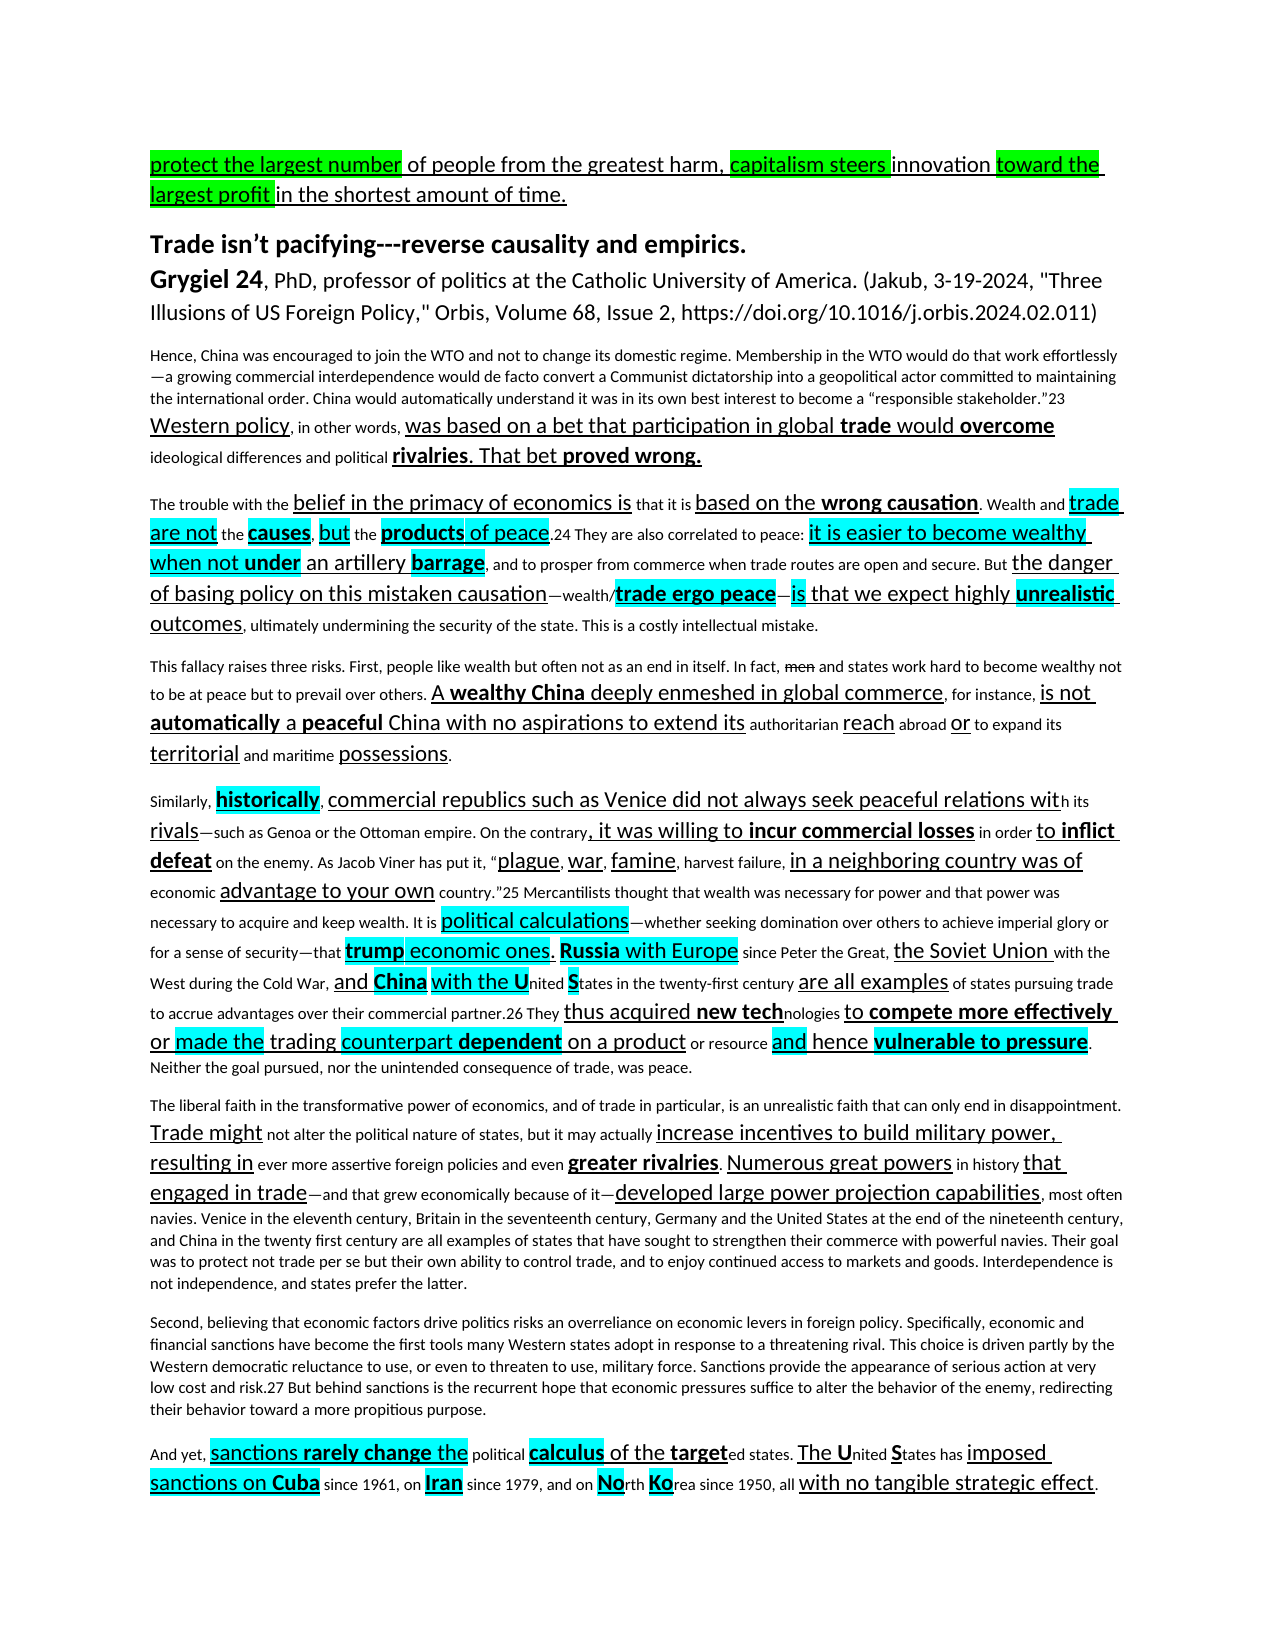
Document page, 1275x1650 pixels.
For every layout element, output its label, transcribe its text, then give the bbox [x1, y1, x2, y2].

text Hence, China was encouraged to join the WTO and not to change its domestic regime. Membership in the WTO would do that work effortlessly—a growing commercial interdependence would de facto convert a Communist dictatorship into a geopolitical actor committed to maintaining the international order. China would automatically understand it was in its own best interest to become a “responsible stakeholder.”23 Western policy, in other words, was based on a bet that participation in global trade would overcome ideological differences and political rivalries. That bet proved wrong. [150, 345, 1125, 469]
text The liberal faith in the transformative power of economics, and of trade in particular, is an unrealistic faith that can only end in disappointment. Trade might not alter the political nature of states, but it may actually increase incentives to build military power, resulting in ever more assertive foreign policies and even greater rivalries. Numerous great powers in history that engaged in trade—and that grew economically because of it—developed large power projection capabilities, most often navies. Venice in the eleventh century, Britain in the seventeenth century, Germany and the United States at the end of the nineteenth century, and China in the twenty first century are all examples of states that have sought to strengthen their commerce with powerful navies. Their goal was to protect not trade per se but their own ability to control trade, and to enjoy continued access to markets and goods. Interdependence is not independence, and states prefer the latter. [150, 1095, 1125, 1294]
text Similarly, historically, commercial republics such as Venice did not always seek peaceful relations with its rivals—such as Genoa or the Ottoman empire. On the contrary, it was willing to incur commercial losses in order to inflict defeat on the enemy. As Jacob Viner has put it, “plague, war, famine, harvest failure, in a neighboring country was of economic advantage to your own country.”25 Mercantilists thought that wealth was necessary for power and that power was necessary to acquire and keep wealth. It is political calculations—whether seeking domination over others to achieve imperial glory or for a sense of security—that trump economic ones. Russia with Europe since Peter the Great, the Soviet Union with the West during the Cold War, and China with the United States in the twenty-first century are all examples of states pursuing trade to accrue advantages over their commercial partner.26 They thus acquired new technologies to compete more effectively or made the trading counterpart dependent on a product or resource and hence vulnerable to pressure. Neither the goal pursued, nor the unintended consequence of trade, was peace. [150, 786, 1125, 1077]
text The trouble with the belief in the primacy of economics is that it is based on the wrong causation. Wealth and trade are not the causes, but the products of peace.24 They are also correlated to peace: it is easier to become wealthy when not under an artillery barrage, and to prosper from commerce when trade routes are open and secure. But the danger of basing policy on this mistaken causation—wealth/trade ergo peace—is that we expect highly unrealistic outcomes, ultimately undermining the security of the state. This is a costly intellectual mistake. [150, 488, 1125, 637]
text This fallacy raises three risks. First, people like wealth but often not as an end in itself. In fact, men and states work hard to become wealthy not to be at peace but to prevail over others. A wealthy China deeply enmeshed in global commerce, for instance, is not automatically a peaceful China with no aspirations to extend its authoritarian reach abroad or to expand its territorial and maritime possessions. [150, 656, 1125, 767]
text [150, 1438, 1125, 1496]
text Second, believing that economic factors drive politics risks an overreliance on economic levers in foreign policy. Specifically, economic and financial sanctions have become the first tools many Western states adopt in response to a threatening rival. This choice is driven partly by the Western democratic reluctance to use, or even to threaten to use, military force. Sanctions provide the appearance of serious action at very low cost and risk.27 But behind sanctions is the recurrent hope that economic pressures suffice to alter the behavior of the enemy, redirecting their behavior toward a more propitious purpose. [150, 1312, 1125, 1420]
text Grygiel 24, PhD, professor of politics at the Catholic University of America. (Jakub, 3-19-2024, "Three Illusions of US Foreign Policy," Orbis, Volume 68, Issue 2, https://doi.org/10.1016/j.orbis.2024.02.011) [150, 263, 1125, 326]
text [150, 150, 1125, 208]
subtitle Trade isn’t pacifying---reverse causality and empirics. [150, 227, 1125, 260]
